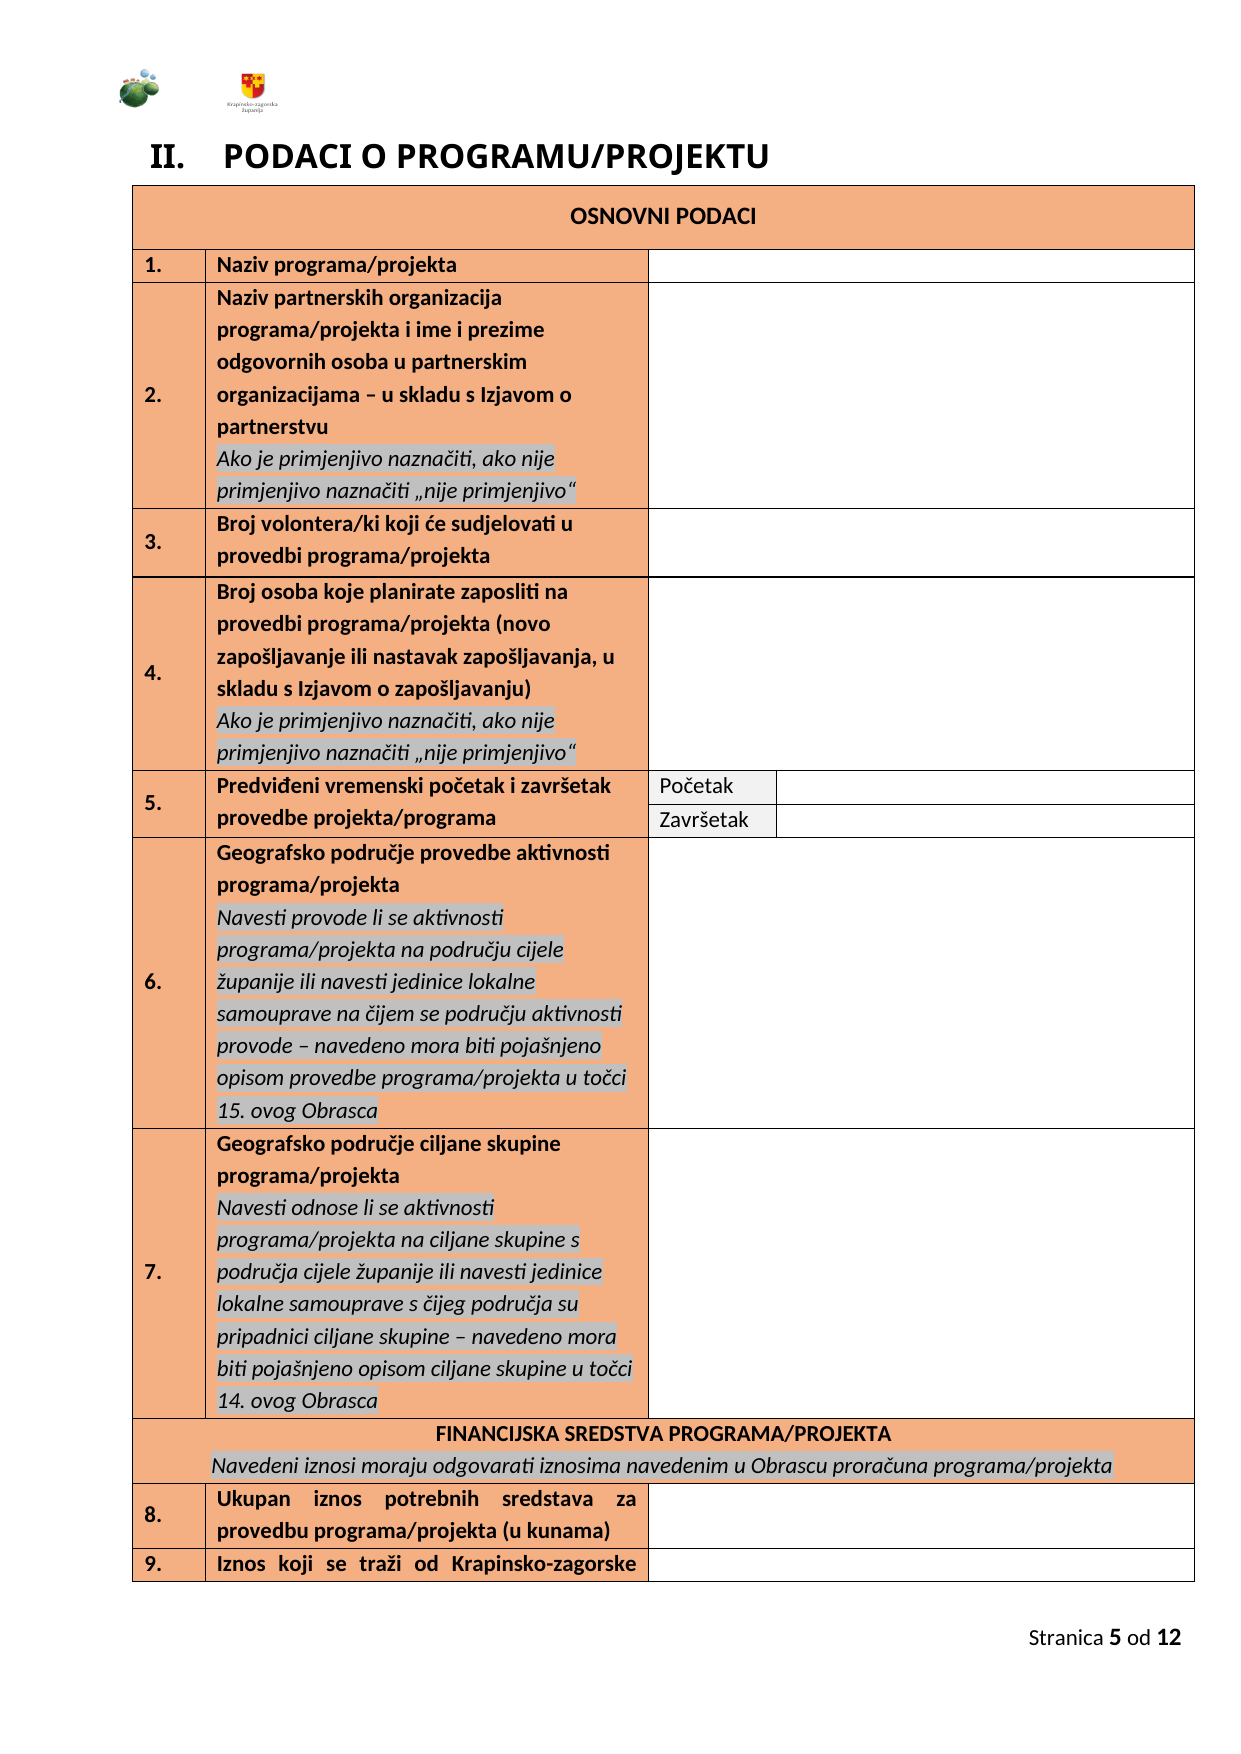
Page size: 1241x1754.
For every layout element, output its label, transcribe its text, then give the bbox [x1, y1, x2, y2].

table_cell [649, 838, 1194, 1128]
table_cell 2. [133, 283, 205, 508]
subtitle PODACI O PROGRAMU/PROJEKTU [185, 133, 1181, 178]
table_cell [649, 1129, 1194, 1418]
table_cell Geografsko područje ciljane skupine programa/projekta Navesti odnose li se aktivnosti programa/projekta na ciljane skupine s područja cijele županije ili navesti jedinice lokalne samouprave s čijeg područja su pripadnici ciljane skupine – navedeno mora biti pojašnjeno opisom ciljane skupine u točci 14. ovog Obrasca [206, 1129, 648, 1418]
table_cell [649, 1484, 1194, 1548]
table_cell [649, 250, 1194, 282]
table_cell 3. [133, 509, 205, 576]
picture [116, 66, 163, 110]
table_header OSNOVNI PODACI [133, 186, 1194, 249]
table_cell [649, 509, 1194, 576]
table_cell [777, 805, 1194, 837]
table_cell 8. [133, 1484, 205, 1548]
table_cell Broj osoba koje planirate zaposliti na provedbi programa/projekta (novo zapošljavanje ili nastavak zapošljavanja, u skladu s Izjavom o zapošljavanju) Ako je primjenjivo naznačiti, ako nije primjenjivo naznačiti „nije primjenjivo“ [206, 578, 648, 770]
table_cell Naziv partnerskih organizacija programa/projekta i ime i prezime odgovornih osoba u partnerskim organizacijama – u skladu s Izjavom o partnerstvu Ako je primjenjivo naznačiti, ako nije primjenjivo naznačiti „nije primjenjivo“ [206, 283, 648, 508]
picture [218, 67, 286, 115]
table_cell Predviđeni vremenski početak i završetak provedbe projekta/programa [206, 771, 648, 837]
table_cell FINANCIJSKA SREDSTVA PROGRAMA/PROJEKTA Navedeni iznosi moraju odgovarati iznosima navedenim u Obrascu proračuna programa/projekta [133, 1419, 1194, 1483]
table_cell [649, 1549, 1194, 1581]
table_cell Početak [649, 771, 776, 804]
table_cell Broj volontera/ki koji će sudjelovati u provedbi programa/projekta [206, 509, 648, 576]
table_cell Ukupan iznos potrebnih sredstava za provedbu programa/projekta (u kunama) [206, 1484, 648, 1548]
table_cell 9. [133, 1549, 205, 1581]
table_cell 6. [133, 838, 205, 1128]
table_cell 5. [133, 771, 205, 837]
table_cell Naziv programa/projekta [206, 250, 648, 282]
table_cell 4. [133, 578, 205, 770]
table_cell [777, 771, 1194, 804]
table_cell 7. [133, 1129, 205, 1418]
table_cell 1. [133, 250, 205, 282]
table_cell [649, 578, 1194, 770]
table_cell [206, 1549, 648, 1581]
table_cell Završetak [649, 805, 776, 837]
table_cell Geografsko područje provedbe aktivnosti programa/projekta Navesti provode li se aktivnosti programa/projekta na području cijele županije ili navesti jedinice lokalne samouprave na čijem se području aktivnosti provode – navedeno mora biti pojašnjeno opisom provedbe programa/projekta u točci 15. ovog Obrasca [206, 838, 648, 1128]
table_cell [649, 283, 1194, 508]
